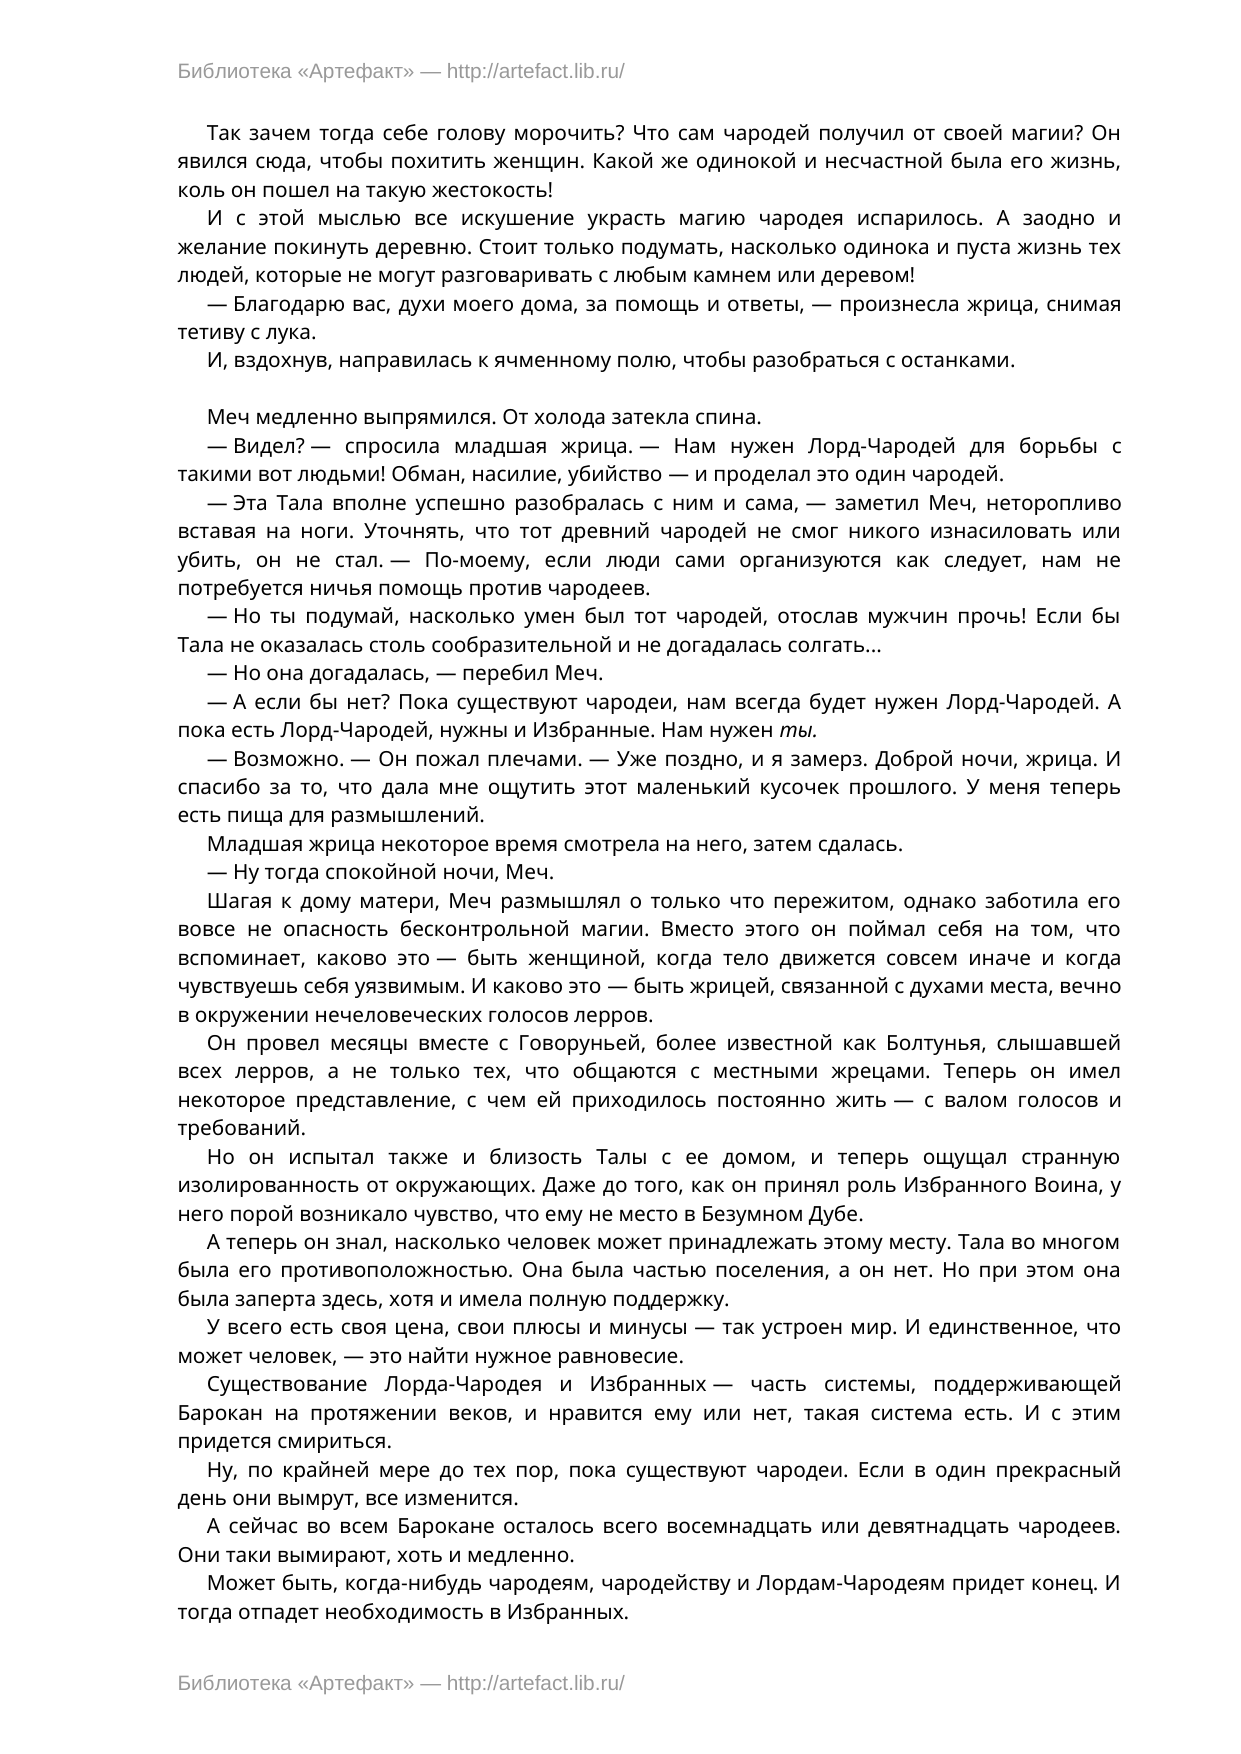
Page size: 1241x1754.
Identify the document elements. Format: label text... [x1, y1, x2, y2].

text Так зачем тогда себе голову морочить? Что сам чародей получил от своей магии? Он явился сюда, чтобы похитить женщин. Какой же одинокой и несчастной была его жизнь, коль он пошел на такую жестокость! [177, 118, 1122, 203]
text Шагая к дому матери, Меч размышлял о только что пережитом, однако заботила его вовсе не опасность бесконтрольной магии. Вместо этого он поймал себя на том, что вспоминает, каково это — быть женщиной, когда тело движется совсем иначе и когда чувствуешь себя уязвимым. И каково это — быть жрицей, связанной с духами места, вечно в окружении нечеловеческих голосов лерров. [177, 886, 1122, 1028]
text И, вздохнув, направилась к ячменному полю, чтобы разобраться с останками. [177, 346, 1122, 374]
text А сейчас во всем Барокане осталось всего восемнадцать или девятнадцать чародеев. Они таки вымирают, хоть и медленно. [177, 1512, 1122, 1568]
text Меч медленно выпрямился. От холода затекла спина. [177, 402, 1122, 431]
text Ну, по крайней мере до тех пор, пока существуют чародеи. Если в один прекрасный день они вымрут, все изменится. [177, 1455, 1122, 1512]
text — Эта Тала вполне успешно разобралась с ним и сама, — заметил Меч, неторопливо вставая на ноги. Уточнять, что тот древний чародей не смог никого изнасиловать или убить, он не стал. — По-моему, если люди сами организуются как следует, нам не потребуется ничья помощь против чародеев. [177, 488, 1122, 602]
text — Но ты подумай, насколько умен был тот чародей, отослав мужчин прочь! Если бы Тала не оказалась столь сообразительной и не догадалась солгать... [177, 602, 1122, 658]
text Он провел месяцы вместе с Говоруньей, более известной как Болтунья, слышавшей всех лерров, а не только тех, что общаются с местными жрецами. Теперь он имел некоторое представление, с чем ей приходилось постоянно жить — с валом голосов и требований. [177, 1028, 1122, 1142]
text — Благодарю вас, духи моего дома, за помощь и ответы, — произнесла жрица, снимая тетиву с лука. [177, 289, 1122, 346]
text Но он испытал также и близость Талы с ее домом, и теперь ощущал странную изолированность от окружающих. Даже до того, как он принял роль Избранного Воина, у него порой возникало чувство, что ему не место в Безумном Дубе. [177, 1142, 1122, 1227]
text У всего есть своя цена, свои плюсы и минусы — так устроен мир. И единственное, что может человек, — это найти нужное равновесие. [177, 1312, 1122, 1369]
text И с этой мыслью все искушение украсть магию чародея испарилось. А заодно и желание покинуть деревню. Стоит только подумать, насколько одинока и пуста жизнь тех людей, которые не могут разговаривать с любым камнем или деревом! [177, 203, 1122, 289]
text А теперь он знал, насколько человек может принадлежать этому месту. Тала во многом была его противоположностью. Она была частью поселения, а он нет. Но при этом она была заперта здесь, хотя и имела полную поддержку. [177, 1227, 1122, 1312]
text — А если бы нет? Пока существуют чародеи, нам всегда будет нужен Лорд-Чародей. А пока есть Лорд-Чародей, нужны и Избранные. Нам нужен ты. [177, 687, 1122, 744]
text Существование Лорда-Чародея и Избранных — часть системы, поддерживающей Барокан на протяжении веков, и нравится ему или нет, такая система есть. И с этим придется смириться. [177, 1369, 1122, 1455]
text — Возможно. — Он пожал плечами. — Уже поздно, и я замерз. Доброй ночи, жрица. И спасибо за то, что дала мне ощутить этот маленький кусочек прошлого. У меня теперь есть пища для размышлений. [177, 744, 1122, 829]
text — Но она догадалась, — перебил Меч. [177, 658, 1122, 687]
text — Видел? — спросила младшая жрица. — Нам нужен Лорд-Чародей для борьбы с такими вот людьми! Обман, насилие, убийство — и проделал это один чародей. [177, 431, 1122, 488]
text Может быть, когда-нибудь чародеям, чародейству и Лордам-Чародеям придет конец. И тогда отпадет необходимость в Избранных. [177, 1568, 1122, 1625]
text — Ну тогда спокойной ночи, Меч. [177, 857, 1122, 886]
text Младшая жрица некоторое время смотрела на него, затем сдалась. [177, 829, 1122, 857]
